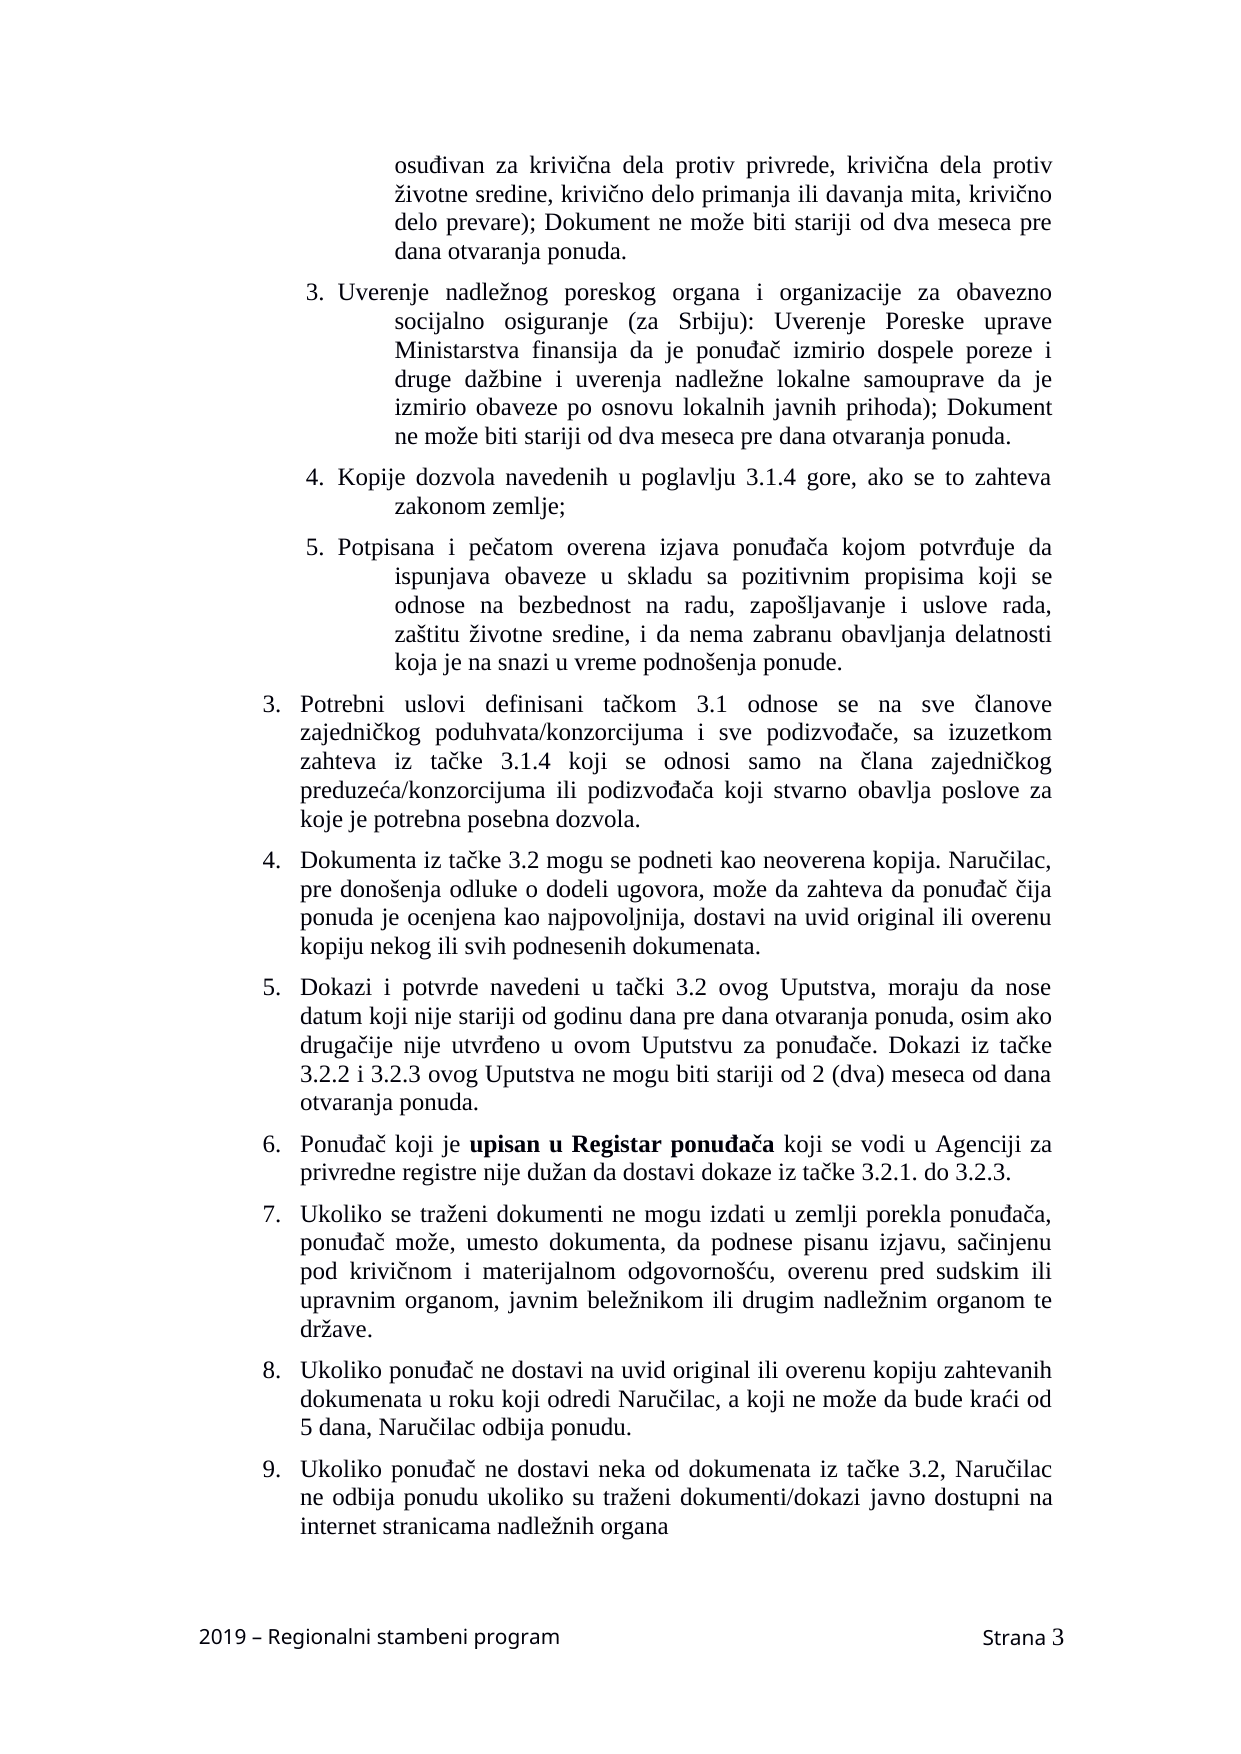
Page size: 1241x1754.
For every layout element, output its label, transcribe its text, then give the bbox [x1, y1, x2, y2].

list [306, 150, 1053, 265]
list Uverenje nadležnog poreskog organa i organizacije za obavezno socijalno osiguranje (za Srbiju): Uverenje Poreske uprave Ministarstva finansija da je ponuđač izmirio dospele poreze i druge dažbine i uverenja nadležne lokalne samouprave da je izmirio obaveze po osnovu lokalnih javnih prihoda); Dokument ne može biti stariji od dva meseca pre dana otvaranja ponuda. [306, 277, 1053, 450]
list Dokumenta iz tačke 3.2 mogu se podneti kao neoverena kopija. Naručilac, pre donošenja odluke o dodeli ugovora, može da zahteva da ponuđač čija ponuda je ocenjena kao najpovoljnija, dostavi na uvid original ili overenu kopiju nekog ili svih podnesenih dokumenata. [262, 845, 1053, 960]
list Ponuđač koji je upisan u Registar ponuđača koji se vodi u Agenciji za privredne registre nije dužan da dostavi dokaze iz tačke 3.2.1. do 3.2.3. [262, 1129, 1053, 1186]
list Kopije dozvola navedenih u poglavlju 3.1.4 gore, ako se to zahteva zakonom zemlje; [306, 462, 1053, 520]
list Potrebni uslovi definisani tačkom 3.1 odnose se na sve članove zajedničkog poduhvata/konzorcijuma i sve podizvođače, sa izuzetkom zahteva iz tačke 3.1.4 koji se odnosi samo na člana zajedničkog preduzeća/konzorcijuma ili podizvođača koji stvarno obavlјa poslove za koje je potrebna posebna dozvola. [262, 689, 1053, 832]
list Ukoliko ponuđač ne dostavi neka od dokumenata iz tačke 3.2, Naručilac ne odbija ponudu ukoliko su traženi dokumenti/dokazi javno dostupni na internet stranicama nadležnih organa [262, 1454, 1053, 1540]
list Potpisana i pečatom overena izjava ponuđača kojom potvrđuje da ispunjava obaveze u skladu sa pozitivnim propisima koji se odnose na bezbednost na radu, zapošljavanje i uslove rada, zaštitu životne sredine, i da nema zabranu obavljanja delatnosti koja je na snazi u vreme podnošenja ponude. [306, 532, 1053, 676]
list Dokazi i potvrde navedeni u tački 3.2 ovog Uputstva, moraju da nose datum koji nije stariji od godinu dana pre dana otvaranja ponuda, osim ako drugačije nije utvrđeno u ovom Uputstvu za ponuđače. Dokazi iz tačke 3.2.2 i 3.2.3 ovog Uputstva ne mogu biti stariji od 2 (dva) meseca od dana otvaranja ponuda. [262, 972, 1053, 1116]
list Ukoliko ponuđač ne dostavi na uvid original ili overenu kopiju zahtevanih dokumenata u roku koji odredi Naručilac, a koji ne može da bude kraći od 5 dana, Naručilac odbija ponudu. [262, 1355, 1053, 1441]
list Ukoliko se trаženi dokumenti ne mogu izdаti u zemlji poreklа ponuđаčа, ponuđаč može, umesto dokumentа, dа podnese pisanu izjаvu, sаčinjenu pod krivičnom i mаterijаlnom odgovornošću, overenu pred sudskim ili uprаvnim orgаnom, jаvnim beležnikom ili drugim nаdležnim orgаnom te držаve. [262, 1199, 1053, 1342]
